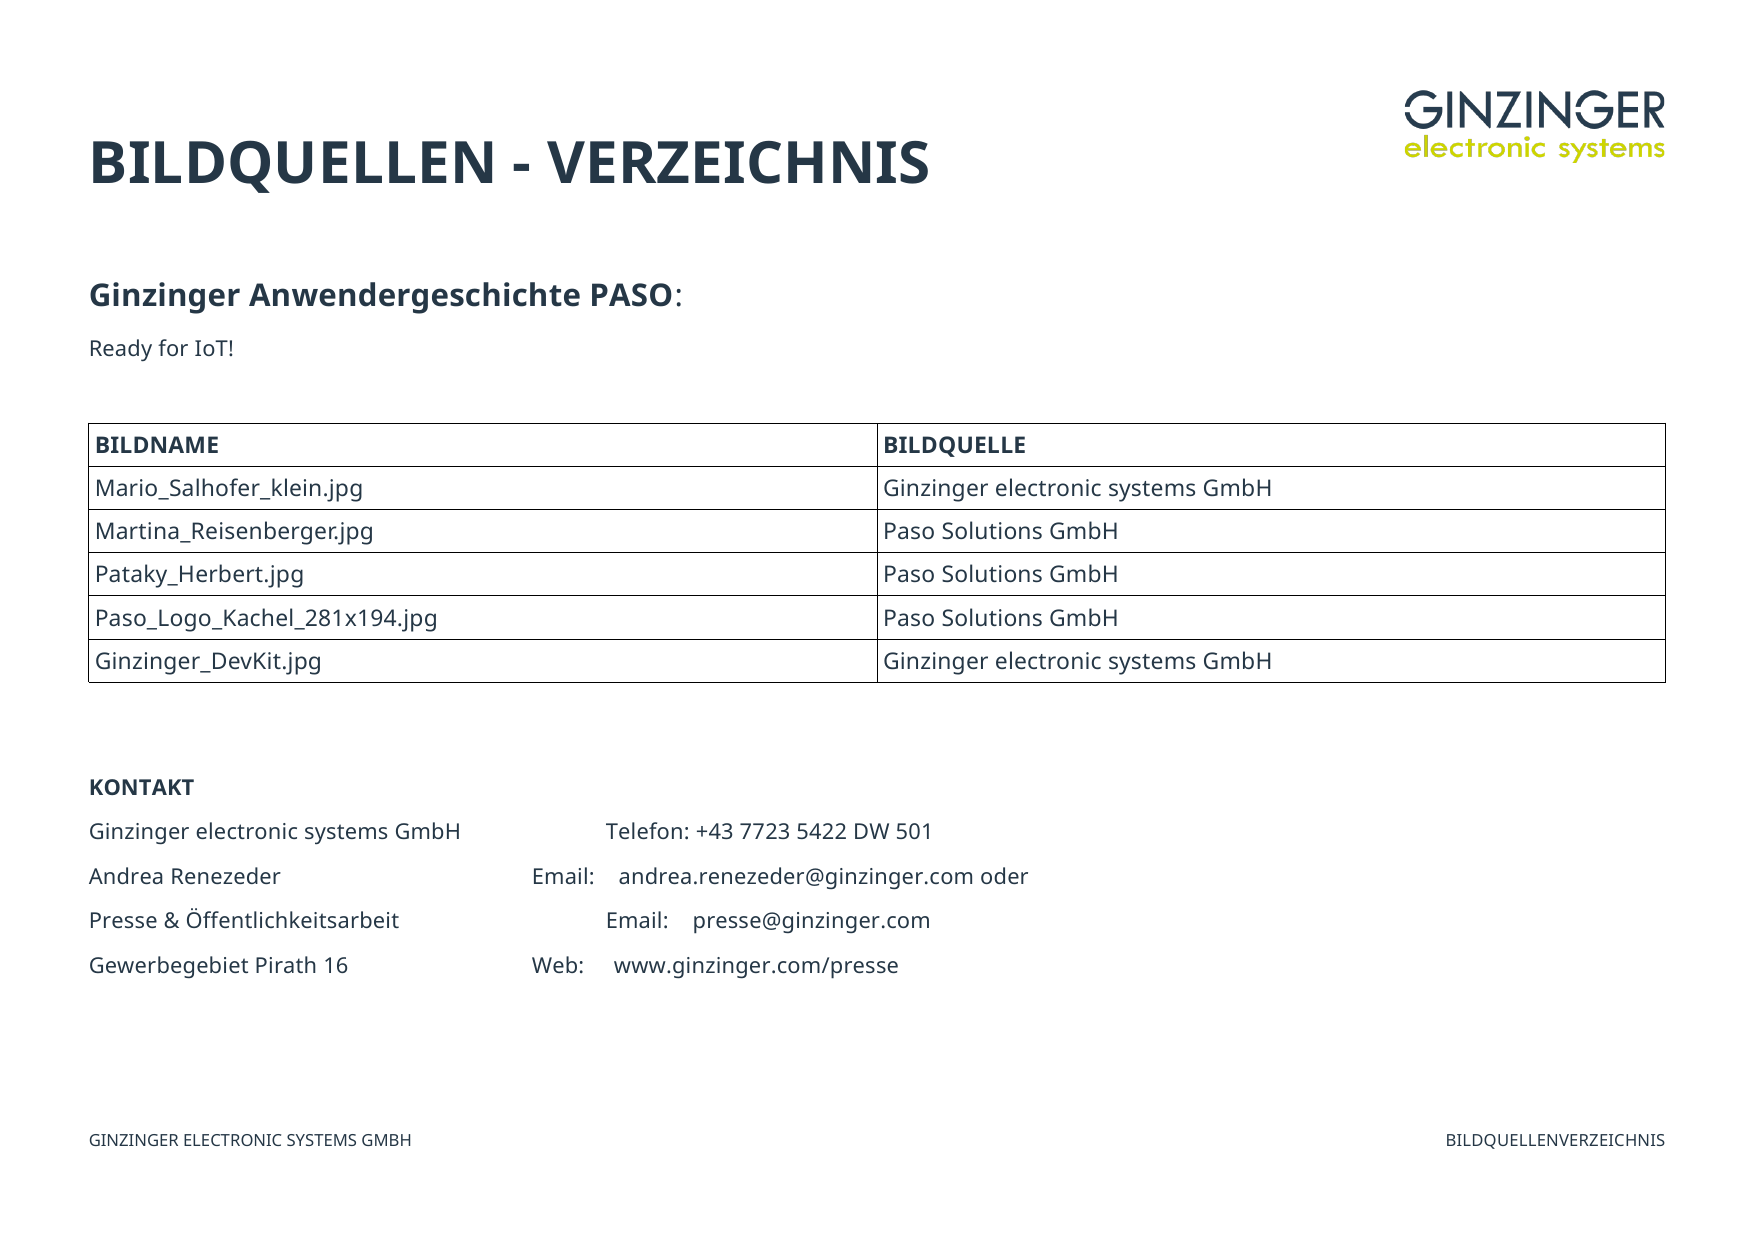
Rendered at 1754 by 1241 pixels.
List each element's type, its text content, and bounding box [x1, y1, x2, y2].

table_cell Paso_Logo_Kachel_281x194.jpg [89, 596, 877, 639]
text Ginzinger electronic systems GmbH Telefon: +43 7723 5422 DW 501 [88, 816, 1665, 846]
text Ginzinger Anwendergeschichte PASO: [88, 273, 1665, 316]
table_cell Paso Solutions GmbH [878, 596, 1665, 639]
table_header BILDQUELLE [878, 424, 1665, 466]
table_cell Ginzinger electronic systems GmbH [878, 467, 1665, 509]
text Gewerbegebiet Pirath 16 Web: www.ginzinger.com/presse [88, 950, 1665, 980]
text Andrea Renezeder Email: andrea.renezeder@ginzinger.com oder [88, 861, 1665, 891]
table_cell Martina_Reisenberger.jpg [89, 510, 877, 552]
text Ready for IoT! [88, 333, 1665, 363]
table_cell Paso Solutions GmbH [878, 510, 1665, 552]
text KONTAKT [88, 772, 1665, 801]
table_header BILDNAME [89, 424, 877, 466]
text Presse & Öffentlichkeitsarbeit Email: presse@ginzinger.com [88, 905, 1665, 935]
table_cell Paso Solutions GmbH [878, 553, 1665, 595]
table_cell Ginzinger electronic systems GmbH [878, 640, 1665, 682]
table_cell Mario_Salhofer_klein.jpg [89, 467, 877, 509]
table_cell Ginzinger_DevKit.jpg [89, 640, 877, 682]
picture [1404, 90, 1665, 163]
table_cell Pataky_Herbert.jpg [89, 553, 877, 595]
